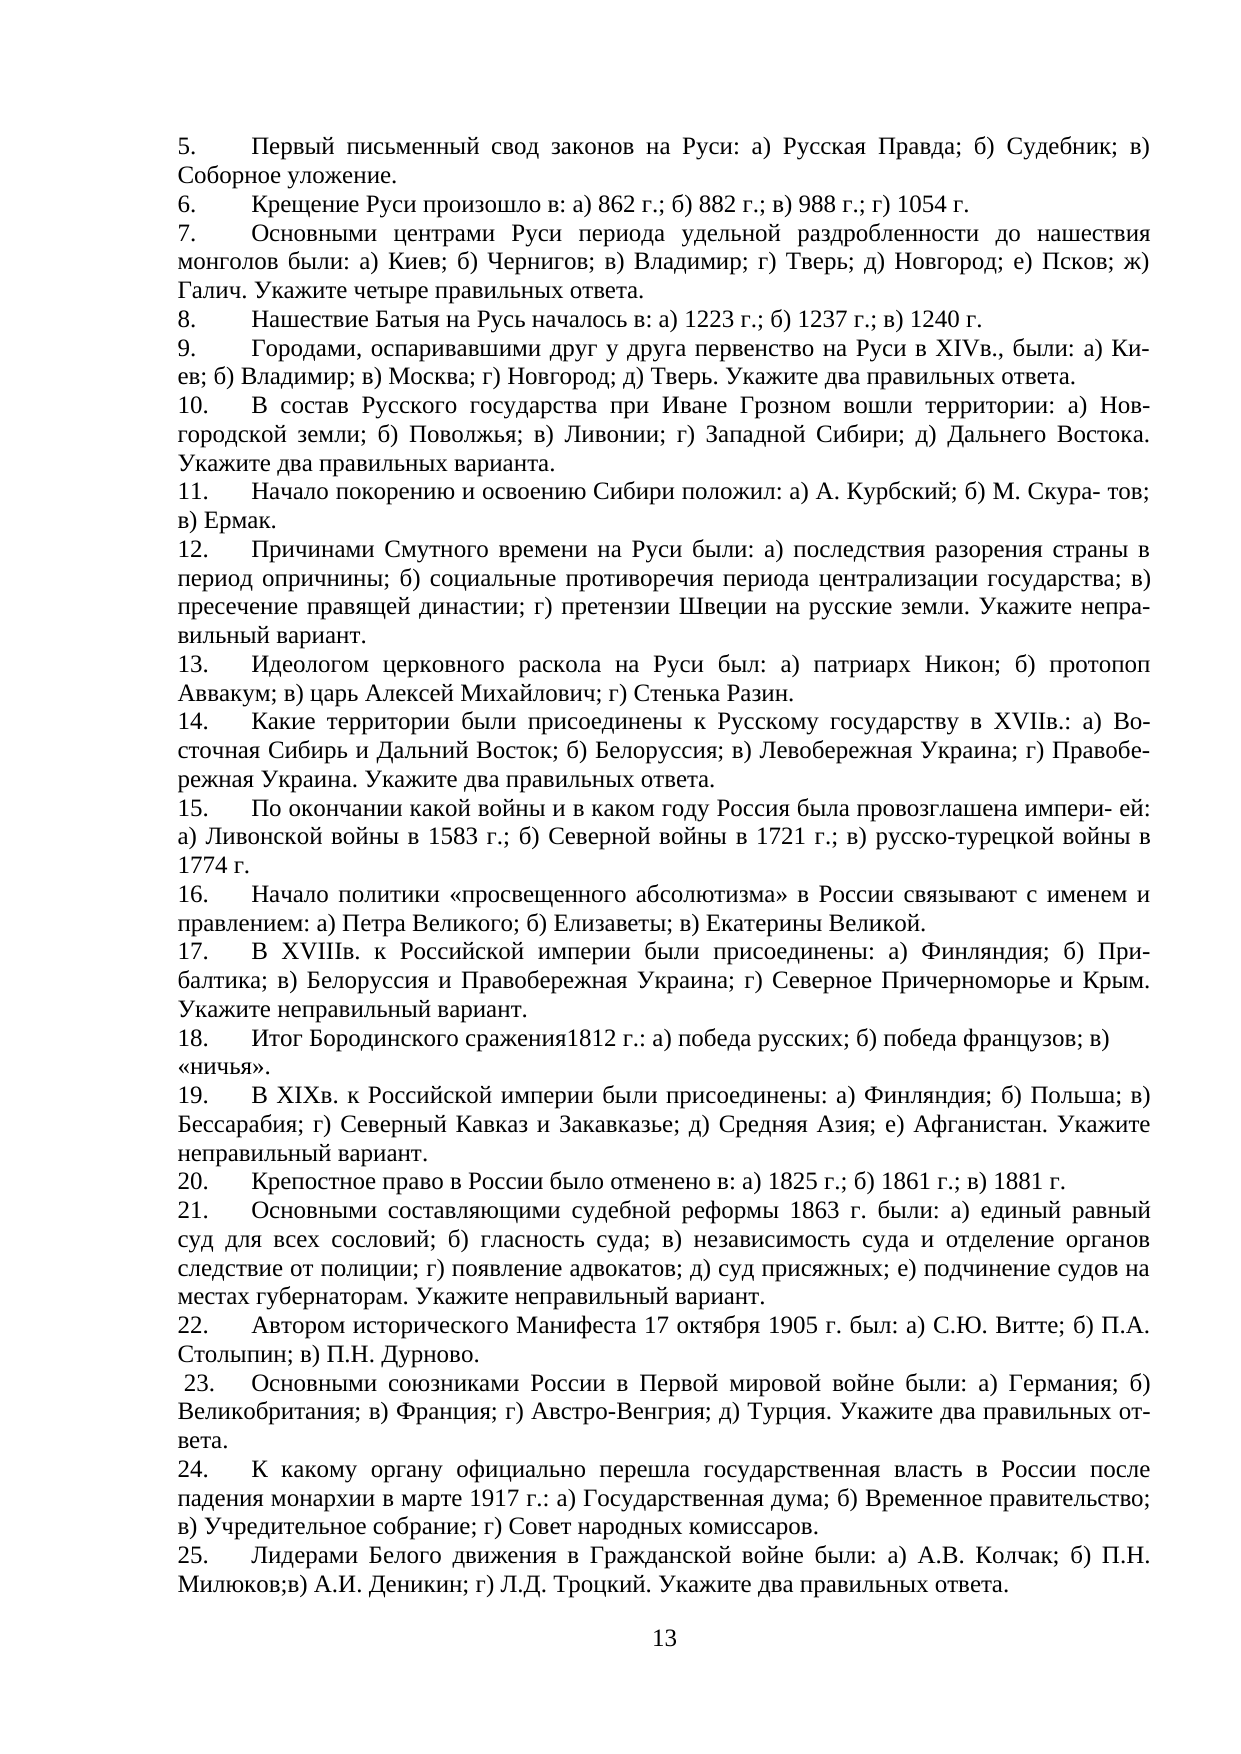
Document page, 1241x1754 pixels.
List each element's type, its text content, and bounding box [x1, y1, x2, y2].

text 22. Автором исторического Манифеста 17 октября 1905 г. был: а) С.Ю. Витте; б) П.А. Столыпин; в) П.Н. Дурново. [177, 1310, 1152, 1368]
text 23. Основными союзниками России в Первой мировой войне были: а) Германия; б) Великобритания; в) Франция; г) Австро-Венгрия; д) Турция. Укажите два правильных от- вета. [177, 1368, 1152, 1454]
text 24. К какому органу официально перешла государственная власть в России после падения монархии в марте 1917 г.: а) Государственная дума; б) Временное правительство; в) Учредительное собрание; г) Совет народных комиссаров. [177, 1454, 1152, 1540]
text 15. По окончании какой войны и в каком году Россия была провозглашена импери- ей: а) Ливонской войны в 1583 г.; б) Северной войны в 1721 г.; в) русско-турецкой войны в 1774 г. [177, 793, 1152, 879]
text 18. Итог Бородинского сражения1812 г.: а) победа русских; б) победа французов; в) [177, 1023, 1152, 1051]
text 19. В XIXв. к Российской империи были присоединены: а) Финляндия; б) Польша; в) Бессарабия; г) Северный Кавказ и Закавказье; д) Средняя Азия; е) Афганистан. Укажите неправильный вариант. [177, 1080, 1152, 1166]
text 21. Основными составляющими судебной реформы 1863 г. были: а) единый равный суд для всех сословий; б) гласность суда; в) независимость суда и отделение органов следствие от полиции; г) появление адвокатов; д) суд присяжных; е) подчинение судов на местах губернаторам. Укажите неправильный вариант. [177, 1195, 1152, 1310]
text «ничья». [177, 1051, 1152, 1080]
text 16. Начало политики «просвещенного абсолютизма» в России связывают с именем и правлением: а) Петра Великого; б) Елизаветы; в) Екатерины Великой. [177, 879, 1152, 936]
text 7. Основными центрами Руси периода удельной раздробленности до нашествия монголов были: а) Киев; б) Чернигов; в) Владимир; г) Тверь; д) Новгород; е) Псков; ж) Галич. Укажите четыре правильных ответа. [177, 218, 1152, 304]
text 11. Начало покорению и освоению Сибири положил: а) А. Курбский; б) М. Скура- тов; в) Ермак. [177, 476, 1152, 534]
text 20. Крепостное право в России было отменено в: а) 1825 г.; б) 1861 г.; в) 1881 г. [177, 1166, 1152, 1195]
text 25. Лидерами Белого движения в Гражданской войне были: а) А.В. Колчак; б) П.Н. Милюков;в) А.И. Деникин; г) Л.Д. Троцкий. Укажите два правильных ответа. [177, 1540, 1152, 1598]
text 17. В XVIIIв. к Российской империи были присоединены: а) Финляндия; б) При- балтика; в) Белоруссия и Правобережная Украина; г) Северное Причерноморье и Крым. Укажите неправильный вариант. [177, 936, 1152, 1023]
text 13. Идеологом церковного раскола на Руси был: а) патриарх Никон; б) протопоп Аввакум; в) царь Алексей Михайлович; г) Стенька Разин. [177, 649, 1152, 706]
text 10. В состав Русского государства при Иване Грозном вошли территории: а) Нов- городской земли; б) Поволжья; в) Ливонии; г) Западной Сибири; д) Дальнего Востока. Укажите два правильных варианта. [177, 390, 1152, 476]
text 12. Причинами Смутного времени на Руси были: а) последствия разорения страны в период опричнины; б) социальные противоречия периода централизации государства; в) пресечение правящей династии; г) претензии Швеции на русские земли. Укажите непра- вильный вариант. [177, 534, 1152, 649]
text 14. Какие территории были присоединены к Русскому государству в XVIIв.: а) Во- сточная Сибирь и Дальний Восток; б) Белоруссия; в) Левобережная Украина; г) Правобе- режная Украина. Укажите два правильных ответа. [177, 706, 1152, 793]
text 6. Крещение Руси произошло в: а) 862 г.; б) 882 г.; в) 988 г.; г) 1054 г. [177, 189, 1152, 218]
text 5. Первый письменный свод законов на Руси: а) Русская Правда; б) Судебник; в) Соборное уложение. [177, 131, 1152, 189]
text 8. Нашествие Батыя на Русь началось в: а) 1223 г.; б) 1237 г.; в) 1240 г. [177, 304, 1152, 333]
text 9. Городами, оспаривавшими друг у друга первенство на Руси в XIVв., были: а) Ки- ев; б) Владимир; в) Москва; г) Новгород; д) Тверь. Укажите два правильных ответа. [177, 333, 1152, 390]
